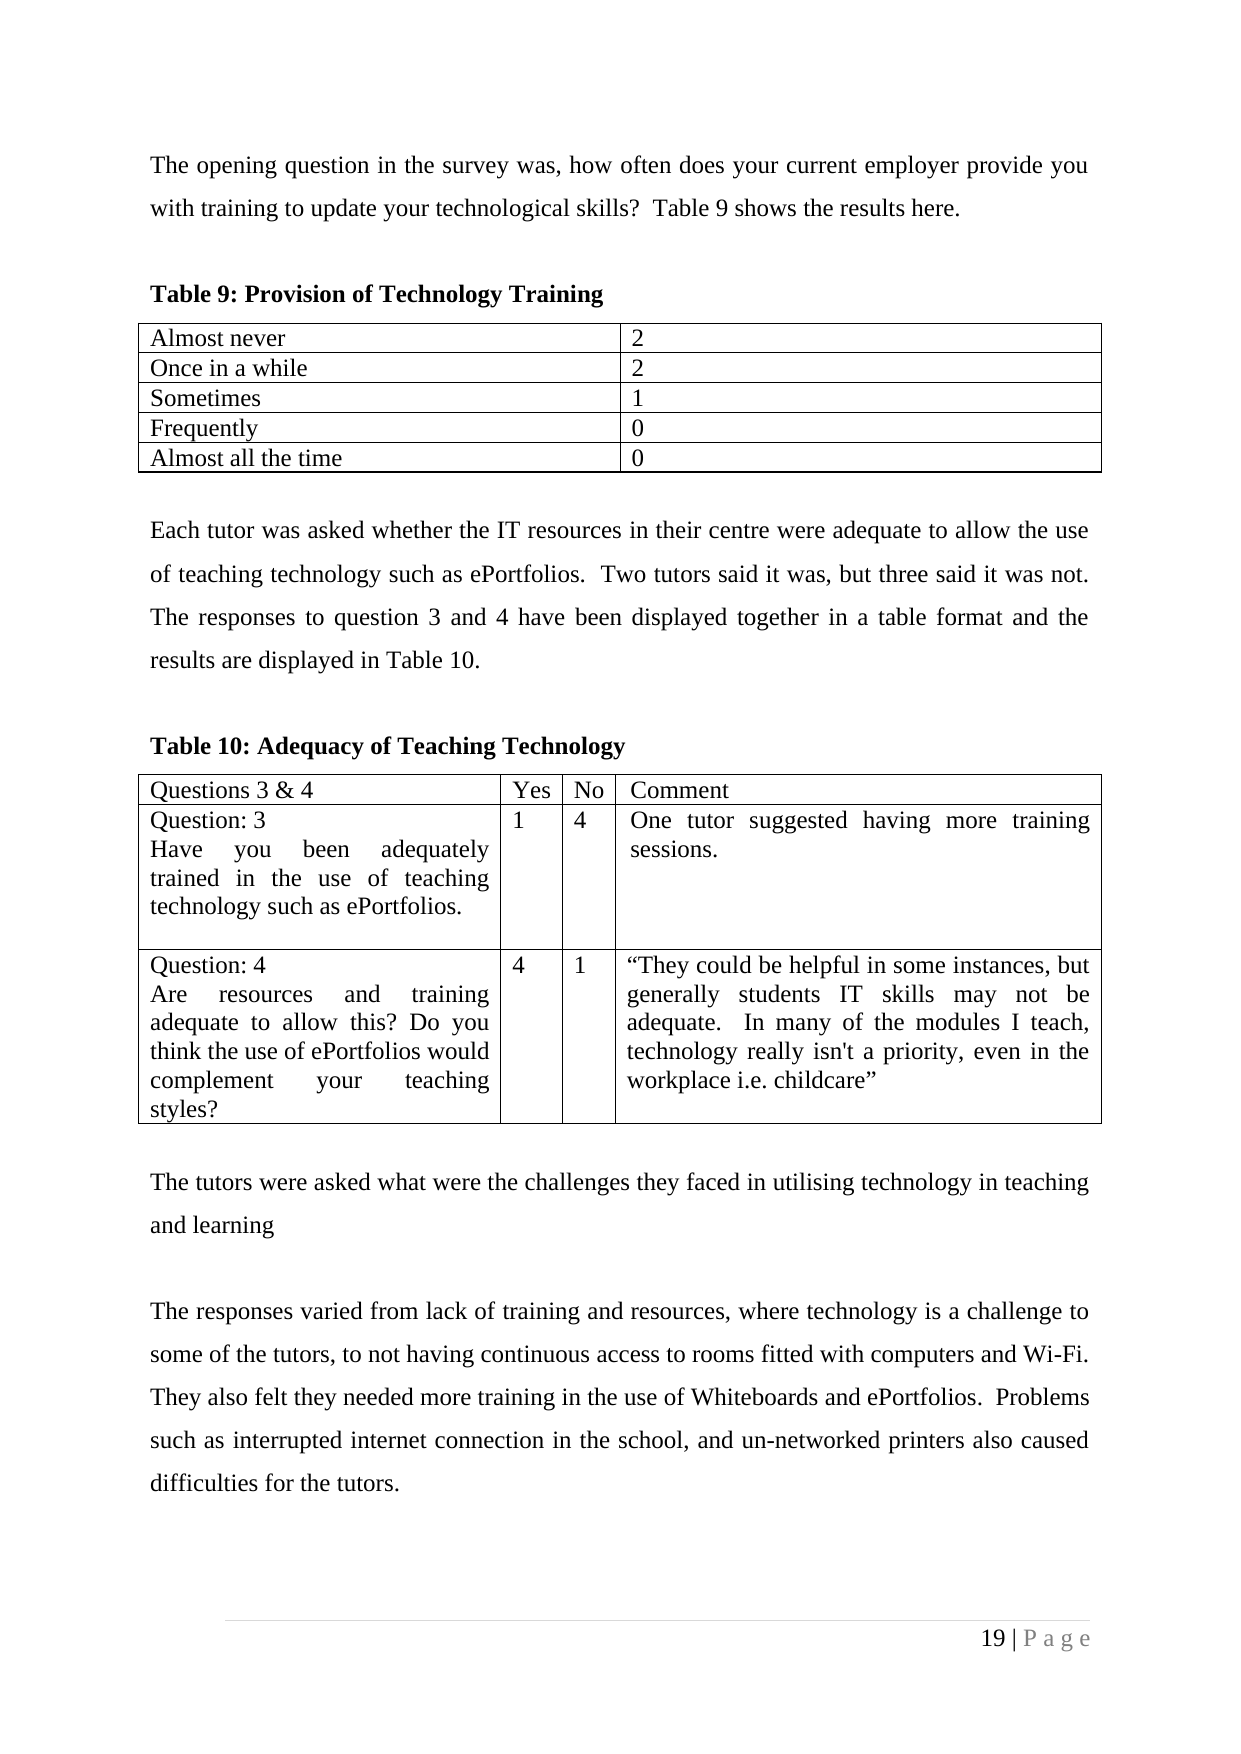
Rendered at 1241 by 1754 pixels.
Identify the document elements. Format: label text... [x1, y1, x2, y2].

table_cell 4 [563, 805, 615, 949]
table_cell 1 [501, 805, 562, 949]
table_cell One tutor suggested having more training sessions. [616, 805, 1101, 949]
table_header Comment [616, 775, 1101, 804]
table_cell Frequently [139, 413, 620, 442]
table_cell Once in a while [139, 353, 620, 382]
table_cell “They could be helpful in some instances, but generally students IT skills may not be adequate. In many of the modules I teach, technology really isn't a priority, even in the workplace i.e. childcare” [616, 950, 1101, 1122]
table_cell Question: 4 Are resources and training adequate to allow this? Do you think the use of ePortfolios would complement your teaching styles? [139, 950, 500, 1122]
text The opening question in the survey was, how often does your current employer provide you with training to update your technological skills? Table 9 shows the results here. [150, 150, 1090, 222]
text Table 10: Adequacy of Teaching Technology [150, 731, 1090, 760]
text The tutors were asked what were the challenges they faced in utilising technology in teaching and learning [150, 1167, 1090, 1238]
table_cell Almost all the time [139, 443, 620, 471]
table_cell 4 [501, 950, 562, 1122]
text The responses varied from lack of training and resources, where technology is a challenge to some of the tutors, to not having continuous access to rooms fitted with computers and Wi-Fi. They also felt they needed more training in the use of Whiteboards and ePortfolios. Problems such as interrupted internet connection in the school, and un-networked printers also caused difficulties for the tutors. [150, 1296, 1090, 1497]
table_header No [563, 775, 615, 804]
table_cell 1 [621, 383, 1101, 412]
table_header Almost never [139, 324, 620, 352]
table_header Yes [501, 775, 562, 804]
table_header 2 [621, 324, 1101, 352]
text Table 9: Provision of Technology Training [150, 279, 1090, 308]
table_cell 2 [621, 353, 1101, 382]
table_cell Question: 3 Have you been adequately trained in the use of teaching technology such as ePortfolios. [139, 805, 500, 949]
table_cell Sometimes [139, 383, 620, 412]
table_cell 1 [563, 950, 615, 1122]
table_header Questions 3 & 4 [139, 775, 500, 804]
table_cell 0 [621, 413, 1101, 442]
table_cell 0 [621, 443, 1101, 471]
text Each tutor was asked whether the IT resources in their centre were adequate to allow the use of teaching technology such as ePortfolios. Two tutors said it was, but three said it was not. The responses to question 3 and 4 have been displayed together in a table format and the results are displayed in Table 10. [150, 516, 1090, 674]
